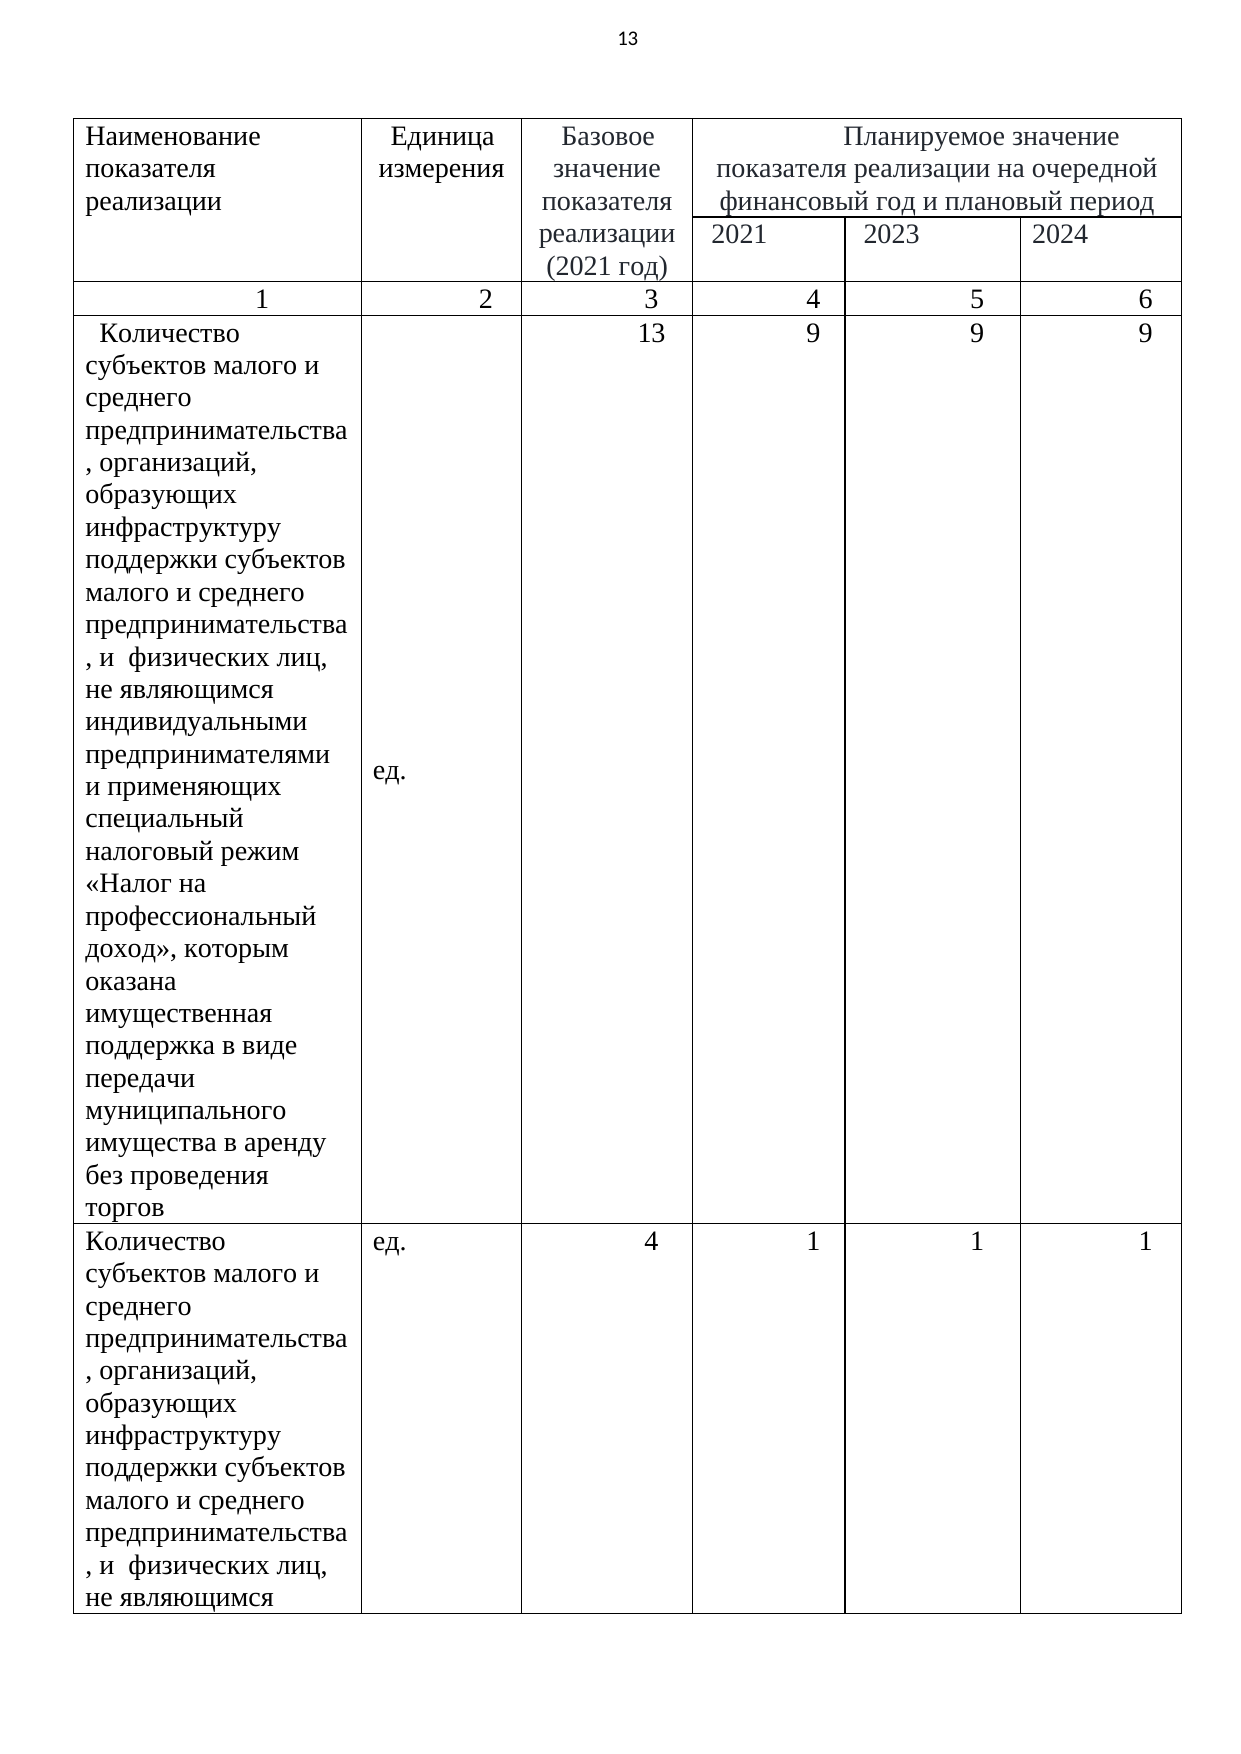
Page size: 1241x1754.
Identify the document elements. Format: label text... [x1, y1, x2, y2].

table_cell 4 [522, 1224, 692, 1612]
table_cell 2021 [693, 218, 844, 281]
table_cell 3 [522, 282, 692, 314]
table_cell 1 [1021, 1224, 1181, 1612]
table_cell 1 [846, 1224, 1020, 1612]
table_cell ед. [362, 316, 521, 1223]
table_cell Количество субъектов малого и среднего предпринимательства, организаций, образующих инфраструктуру поддержки субъектов малого и среднего предпринимательства, и физических лиц, не являющимся индивидуальными предпринимателями и применяющих специальный налоговый режим «Налог на профессиональный доход», которым оказана имущественная поддержка в виде передачи муниципального имущества в аренду без проведения торгов [74, 316, 361, 1223]
table_cell 9 [846, 316, 1020, 1223]
table_cell 4 [693, 282, 844, 314]
table_cell 9 [1021, 316, 1181, 1223]
table_cell 2 [362, 282, 521, 314]
table_header Планируемое значение показателя реализации на очередной финансовый год и плановый период [1120, 119, 1181, 216]
table_cell 2023 [846, 218, 1020, 281]
table_header Базовое значение показателя реализации (2021 год) [655, 119, 692, 281]
table_header Планируемое значение показателя реализации на очередной финансовый год и плановый период [693, 119, 843, 216]
table_cell 9 [693, 316, 844, 1223]
table_cell ед. [362, 1224, 521, 1612]
table_cell 5 [846, 282, 1020, 314]
table_header Базовое значение показателя реализации (2021 год) [522, 119, 561, 281]
table_cell 1 [693, 1224, 844, 1612]
table_cell 13 [522, 316, 692, 1223]
table_header Наименование показателя реализации [74, 119, 361, 281]
table_header Единица измерения [362, 119, 521, 281]
table_cell 2024 [1021, 218, 1181, 281]
table_cell 1 [74, 282, 361, 314]
table_cell 6 [1021, 282, 1181, 314]
